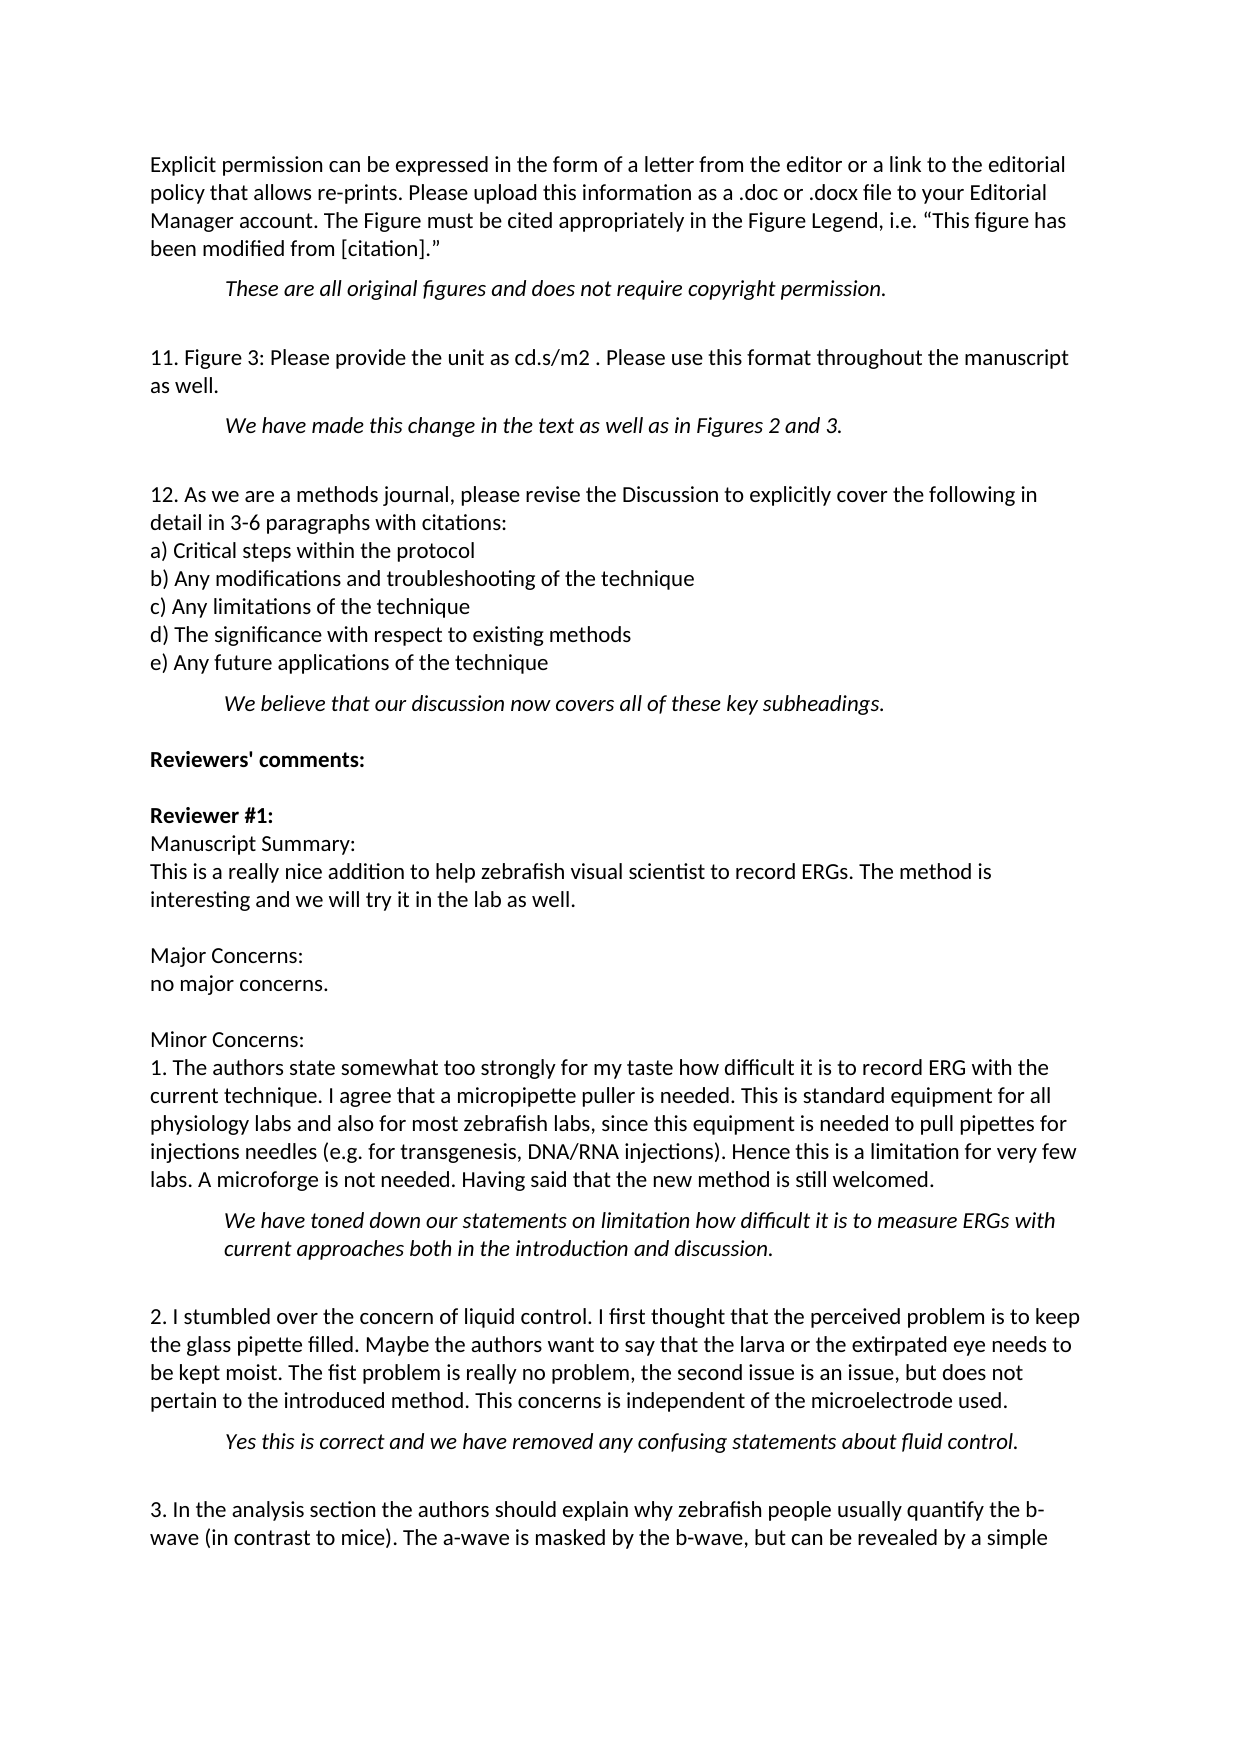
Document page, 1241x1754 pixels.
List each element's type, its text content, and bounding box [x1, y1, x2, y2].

text We have toned down our statements on limitation how difficult it is to measure ERGs with current approaches both in the introduction and discussion. [224, 1206, 1090, 1262]
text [150, 150, 1090, 262]
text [150, 1467, 1090, 1551]
text 2. I stumbled over the concern of liquid control. I first thought that the perceived problem is to keep the glass pipette filled. Maybe the authors want to say that the larva or the extirpated eye needs to be kept moist. The fist problem is really no problem, the second issue is an issue, but does not pertain to the introduced method. This concerns is independent of the microelectrode used. [150, 1274, 1090, 1414]
text We have made this change in the text as well as in Figures 2 and 3. [150, 412, 1090, 440]
text 11. Figure 3: Please provide the unit as cd.s/m2 . Please use this format throughout the manuscript as well. [150, 315, 1090, 399]
text 12. As we are a methods journal, please revise the Discussion to explicitly cover the following in detail in 3-6 paragraphs with citations: a) Critical steps within the protocol b) Any modifications and troubleshooting of the technique c) Any limitations of the technique d) The significance with respect to existing methods e) Any future applications of the technique [150, 452, 1090, 676]
text Yes this is correct and we have removed any confusing statements about fluid control. [150, 1427, 1090, 1455]
text These are all original figures and does not require copyright permission. [150, 274, 1090, 303]
text We believe that our discussion now covers all of these key subheadings. Reviewers' comments: Reviewer #1: Manuscript Summary: This is a really nice addition to help zebrafish visual scientist to record ERGs. The method is interesting and we will try it in the lab as well. Major Concerns: no major concerns. Minor Concerns: 1. The authors state somewhat too strongly for my taste how difficult it is to record ERG with the current technique. I agree that a micropipette puller is needed. This is standard equipment for all physiology labs and also for most zebrafish labs, since this equipment is needed to pull pipettes for injections needles (e.g. for transgenesis, DNA/RNA injections). Hence this is a limitation for very few labs. A microforge is not needed. Having said that the new method is still welcomed. [150, 689, 1090, 1193]
